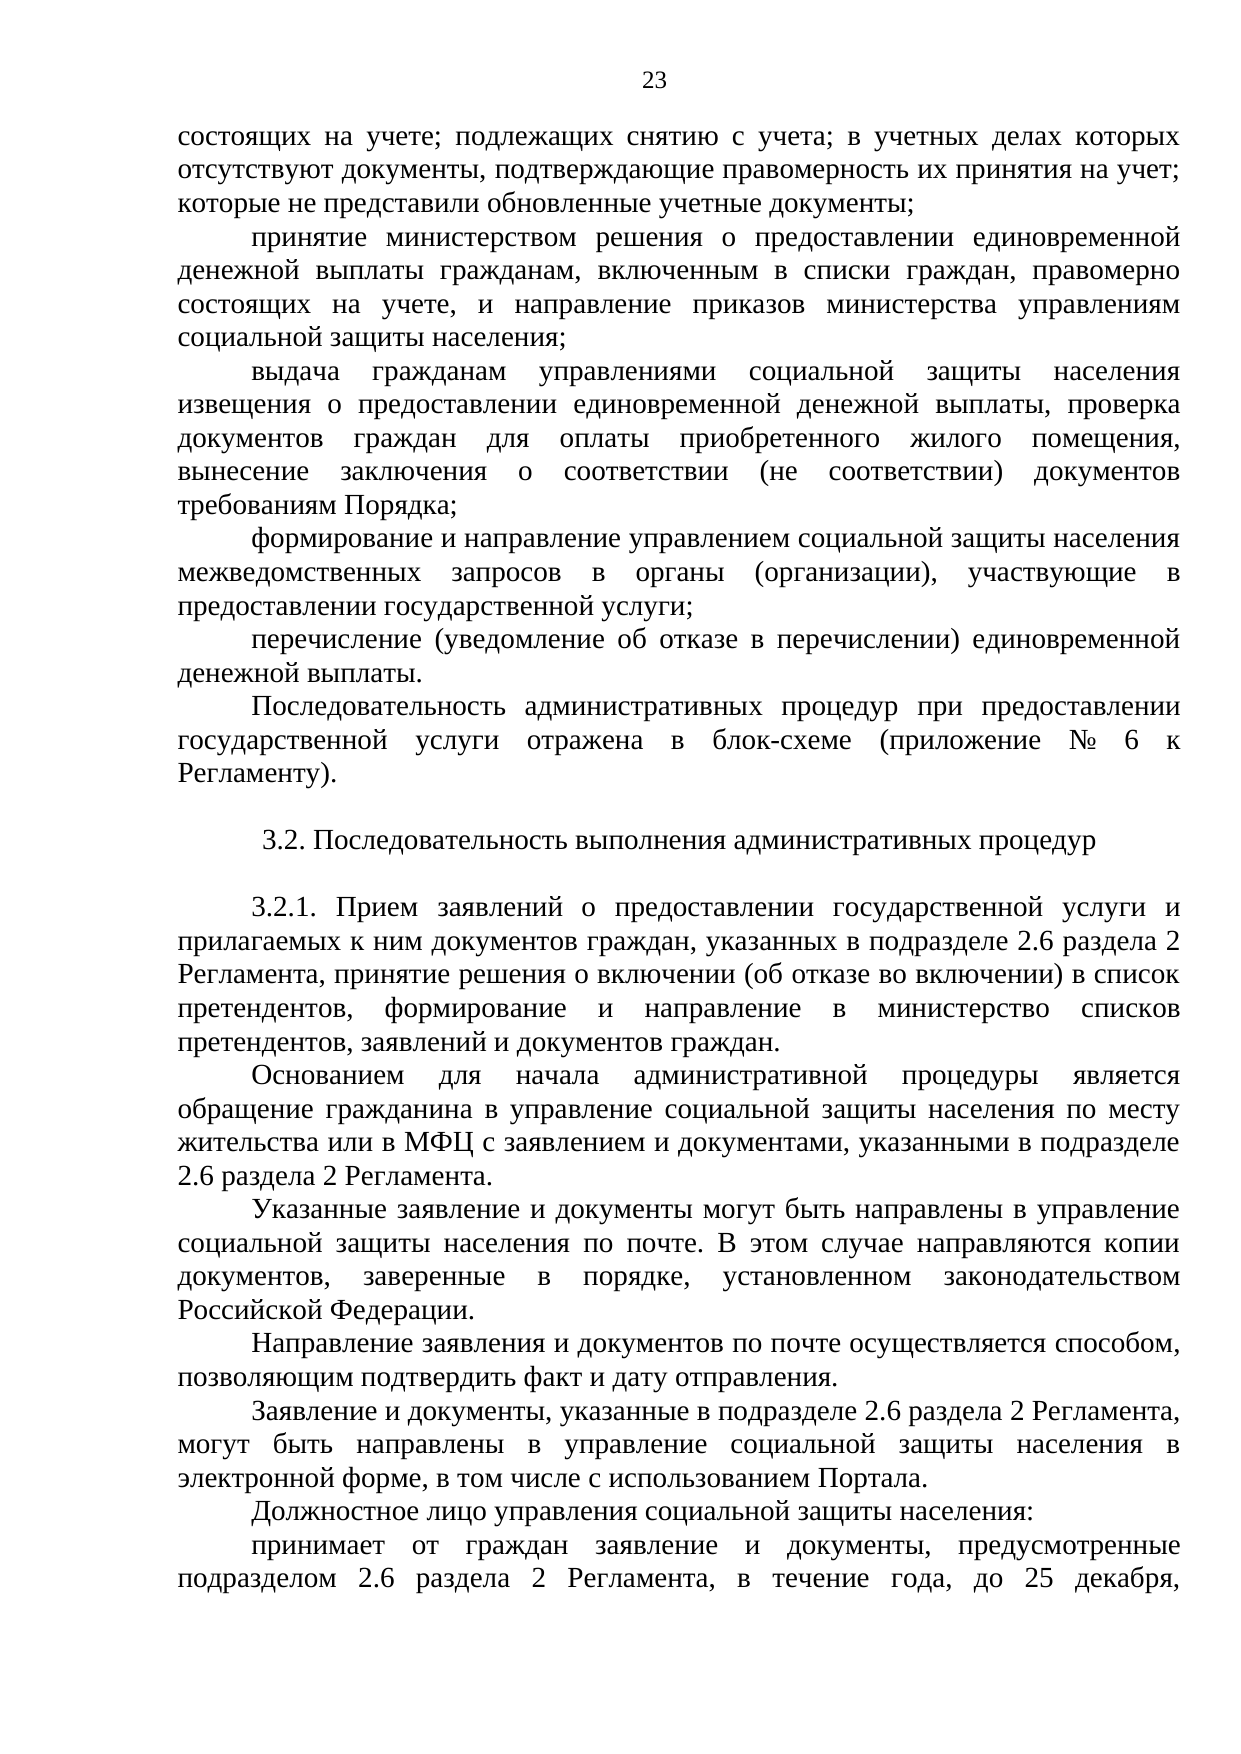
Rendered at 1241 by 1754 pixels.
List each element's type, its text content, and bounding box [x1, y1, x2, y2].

text Указанные заявление и документы могут быть направлены в управление социальной защиты населения по почте. В этом случае направляются копии документов, заверенные в порядке, установленном законодательством Российской Федерации. [177, 1191, 1181, 1326]
text Основанием для начала административной процедуры является обращение гражданина в управление социальной защиты населения по месту жительства или в МФЦ с заявлением и документами, указанными в подразделе 2.6 раздела 2 Регламента. [177, 1057, 1181, 1191]
text Направление заявления и документов по почте осуществляется способом, позволяющим подтвердить факт и дату отправления. [177, 1326, 1181, 1393]
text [177, 1527, 1181, 1594]
text Должностное лицо управления социальной защиты населения: [177, 1493, 1181, 1527]
text выдача гражданам управлениями социальной защиты населения извещения о предоставлении единовременной денежной выплаты, проверка документов граждан для оплаты приобретенного жилого помещения, вынесение заключения о соответствии (не соответствии) документов требованиям Порядка; [177, 353, 1181, 521]
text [177, 118, 1181, 219]
text Последовательность административных процедур при предоставлении государственной услуги отражена в блок-схеме (приложение № 6 к Регламенту). [177, 688, 1181, 789]
text Заявление и документы, указанные в подразделе 2.6 раздела 2 Регламента, могут быть направлены в управление социальной защиты населения в электронной форме, в том числе с использованием Портала. [177, 1393, 1181, 1493]
text 3.2.1. Прием заявлений о предоставлении государственной услуги и прилагаемых к ним документов граждан, указанных в подразделе 2.6 раздела 2 Регламента, принятие решения о включении (об отказе во включении) в список претендентов, формирование и направление в министерство списков претендентов, заявлений и документов граждан. [177, 889, 1181, 1057]
text формирование и направление управлением социальной защиты населения межведомственных запросов в органы (организации), участвующие в предоставлении государственной услуги; [177, 521, 1181, 621]
text принятие министерством решения о предоставлении единовременной денежной выплаты гражданам, включенным в списки граждан, правомерно состоящих на учете, и направление приказов министерства управлениям социальной защиты населения; [177, 219, 1181, 353]
text 3.2. Последовательность выполнения административных процедур [177, 822, 1181, 856]
text перечисление (уведомление об отказе в перечислении) единовременной денежной выплаты. [177, 621, 1181, 688]
